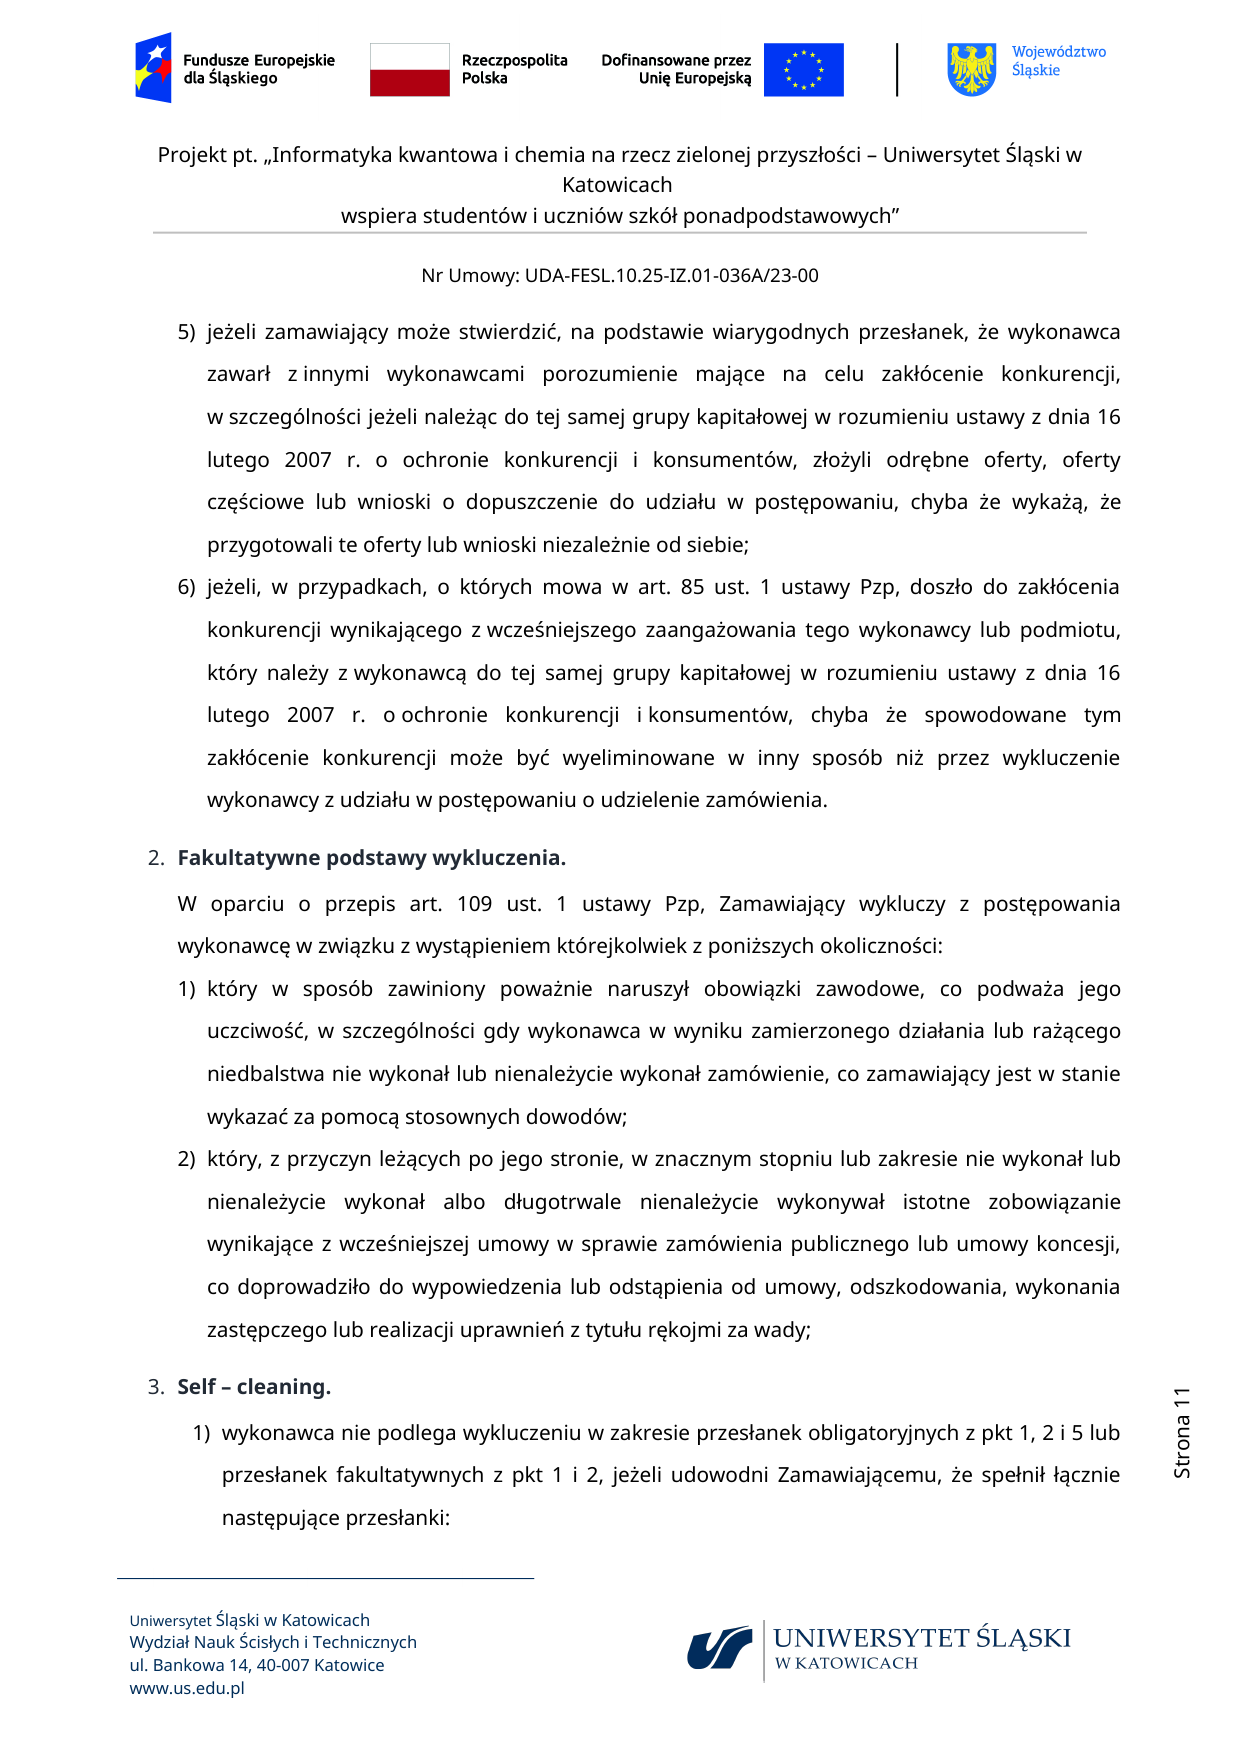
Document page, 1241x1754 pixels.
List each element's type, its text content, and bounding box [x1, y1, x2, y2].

subtitle który w sposób zawiniony poważnie naruszył obowiązki zawodowe, co podważa jego uczciwość, w szczególności gdy wykonawca w wyniku zamierzonego działania lub rażącego niedbalstwa nie wykonał lub nienależycie wykonał zamówienie, co zamawiający jest w stanie wykazać za pomocą stosownych dowodów; [177, 974, 1122, 1130]
subtitle wykonawca nie podlega wykluczeniu w zakresie przesłanek obligatoryjnych z pkt 1, 2 i 5 lub przesłanek fakultatywnych z pkt 1 i 2, jeżeli udowodni Zamawiającemu, że spełnił łącznie następujące przesłanki: [192, 1418, 1122, 1532]
picture [0, 1568, 535, 1587]
subtitle jeżeli zamawiający może stwierdzić, na podstawie wiarygodnych przesłanek, że wykonawca zawarł z innymi wykonawcami porozumienie mające na celu zakłócenie konkurencji, w szczególności jeżeli należąc do tej samej grupy kapitałowej w rozumieniu ustawy z dnia 16 lutego 2007 r. o ochronie konkurencji i konsumentów, złożyli odrębne oferty, oferty częściowe lub wnioski o dopuszczenie do udziału w postępowaniu, chyba że wykażą, że przygotowali te oferty lub wnioski niezależnie od siebie; [177, 317, 1122, 558]
picture [118, 14, 1123, 121]
text W oparciu o przepis art. 109 ust. 1 ustawy Pzp, Zamawiający wykluczy z postępowania wykonawcę w związku z wystąpieniem którejkolwiek z poniższych okoliczności: [177, 889, 1122, 960]
subtitle Self – cleaning. [148, 1372, 1122, 1400]
subtitle Fakultatywne podstawy wykluczenia. [148, 843, 1122, 871]
picture [685, 1620, 1071, 1683]
subtitle który, z przyczyn leżących po jego stronie, w znacznym stopniu lub zakresie nie wykonał lub nienależycie wykonał albo długotrwale nienależycie wykonywał istotne zobowiązanie wynikające z wcześniejszej umowy w sprawie zamówienia publicznego lub umowy koncesji, co doprowadziło do wypowiedzenia lub odstąpienia od umowy, odszkodowania, wykonania zastępczego lub realizacji uprawnień z tytułu rękojmi za wady; [177, 1144, 1122, 1343]
subtitle jeżeli, w przypadkach, o których mowa w art. 85 ust. 1 ustawy Pzp, doszło do zakłócenia konkurencji wynikającego z wcześniejszego zaangażowania tego wykonawcy lub podmiotu, który należy z wykonawcą do tej samej grupy kapitałowej w rozumieniu ustawy z dnia 16 lutego 2007 r. o ochronie konkurencji i konsumentów, chyba że spowodowane tym zakłócenie konkurencji może być wyeliminowane w inny sposób niż przez wykluczenie wykonawcy z udziału w postępowaniu o udzielenie zamówienia. [177, 572, 1122, 814]
